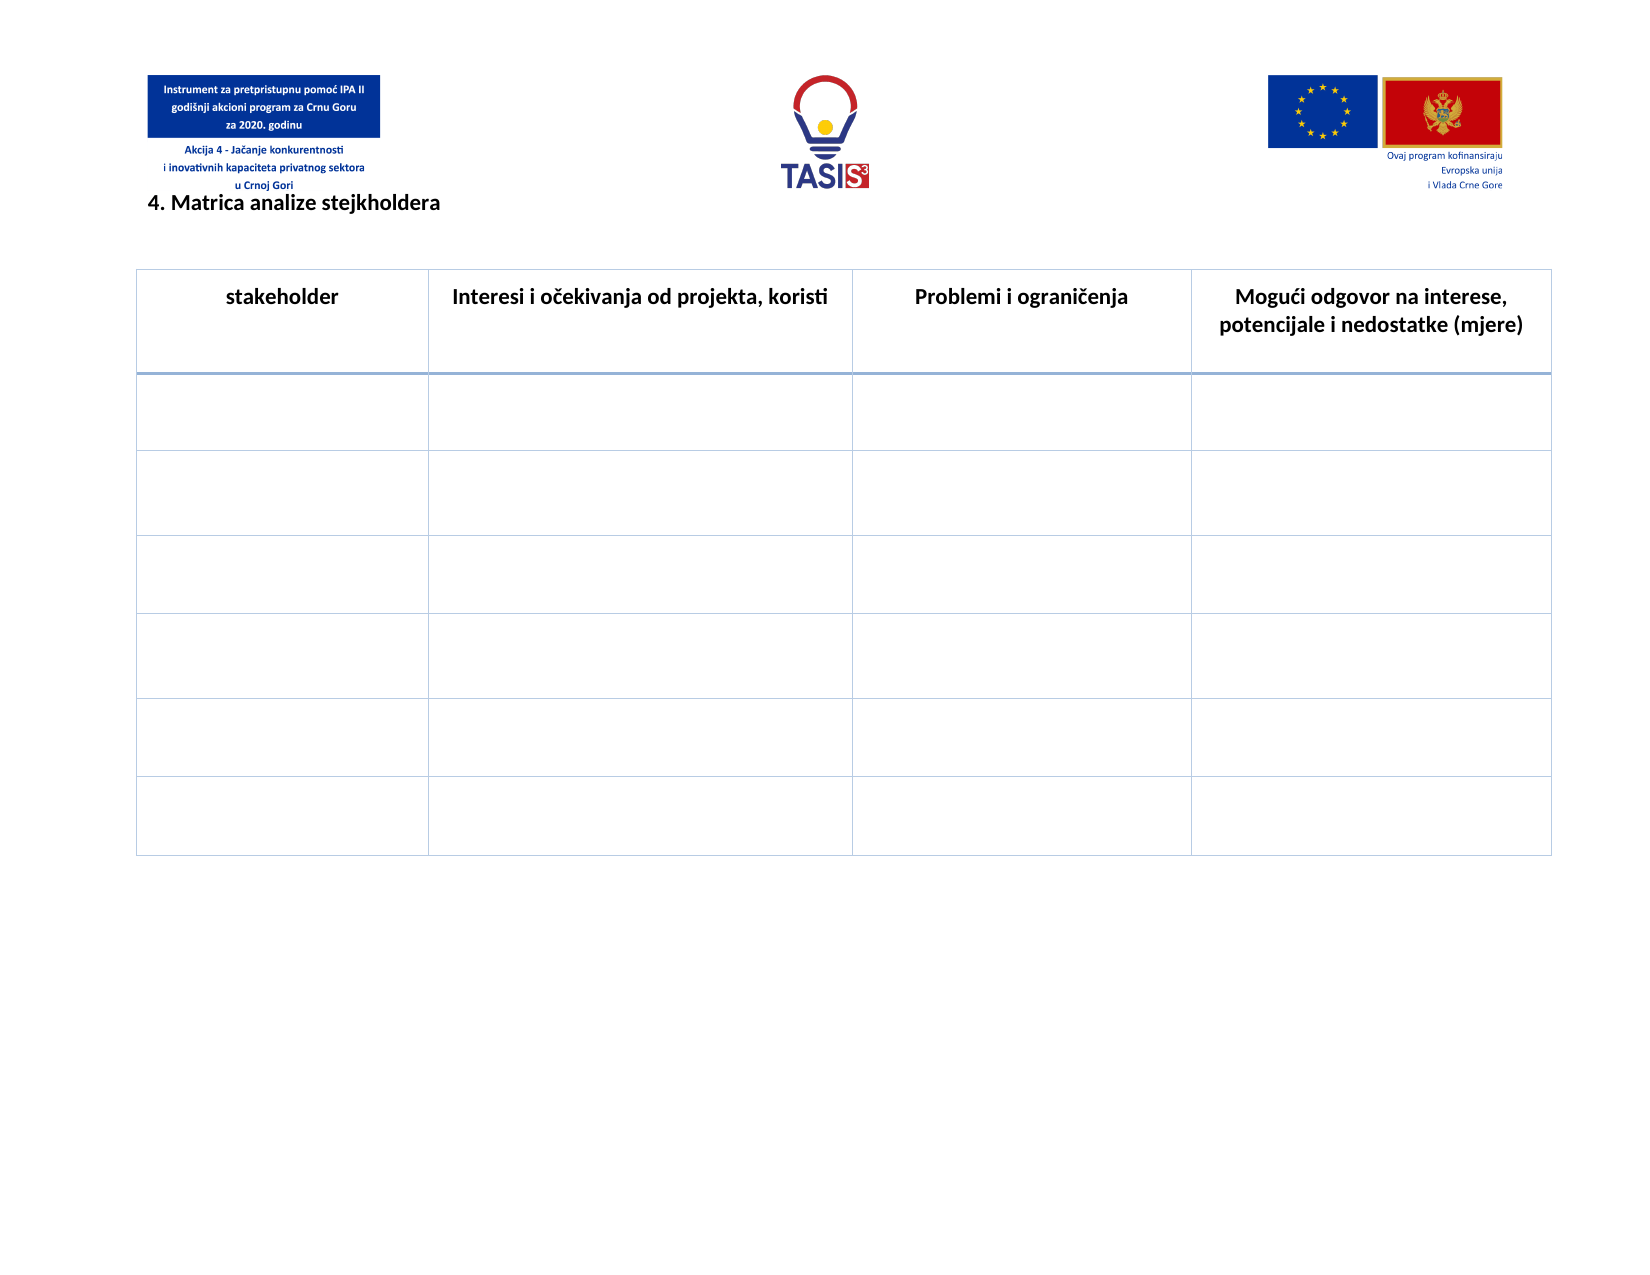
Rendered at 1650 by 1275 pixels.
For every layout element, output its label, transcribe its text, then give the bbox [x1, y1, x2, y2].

table_cell [429, 614, 852, 698]
table_cell [429, 451, 852, 535]
table_cell [137, 375, 428, 450]
table_header stakeholder [137, 270, 428, 372]
table_cell [853, 375, 1191, 450]
table_cell [137, 777, 428, 854]
text 4. Matrica analize stejkholdera [148, 188, 1502, 216]
table_cell [1192, 451, 1551, 535]
table_cell [137, 451, 428, 535]
table_cell [853, 777, 1191, 854]
table_cell [429, 699, 852, 776]
table_header Mogući odgovor na interese, potencijale i nedostatke (mjere) [1192, 270, 1551, 372]
table_cell [1192, 699, 1551, 776]
table_cell [853, 536, 1191, 613]
table_cell [429, 777, 852, 854]
table_cell [853, 614, 1191, 698]
table_cell [1192, 375, 1551, 450]
table_cell [1192, 614, 1551, 698]
table_cell [853, 451, 1191, 535]
table_header Problemi i ograničenja [853, 270, 1191, 372]
table_cell [1192, 777, 1551, 854]
table_cell [853, 699, 1191, 776]
table_cell [137, 614, 428, 698]
table_cell [429, 375, 852, 450]
table_cell [137, 699, 428, 776]
table_cell [429, 536, 852, 613]
picture [1268, 75, 1503, 191]
picture [781, 75, 869, 188]
picture [147, 75, 381, 191]
table_cell [1192, 536, 1551, 613]
table_header Interesi i očekivanja od projekta, koristi [429, 270, 852, 372]
table_cell [137, 536, 428, 613]
